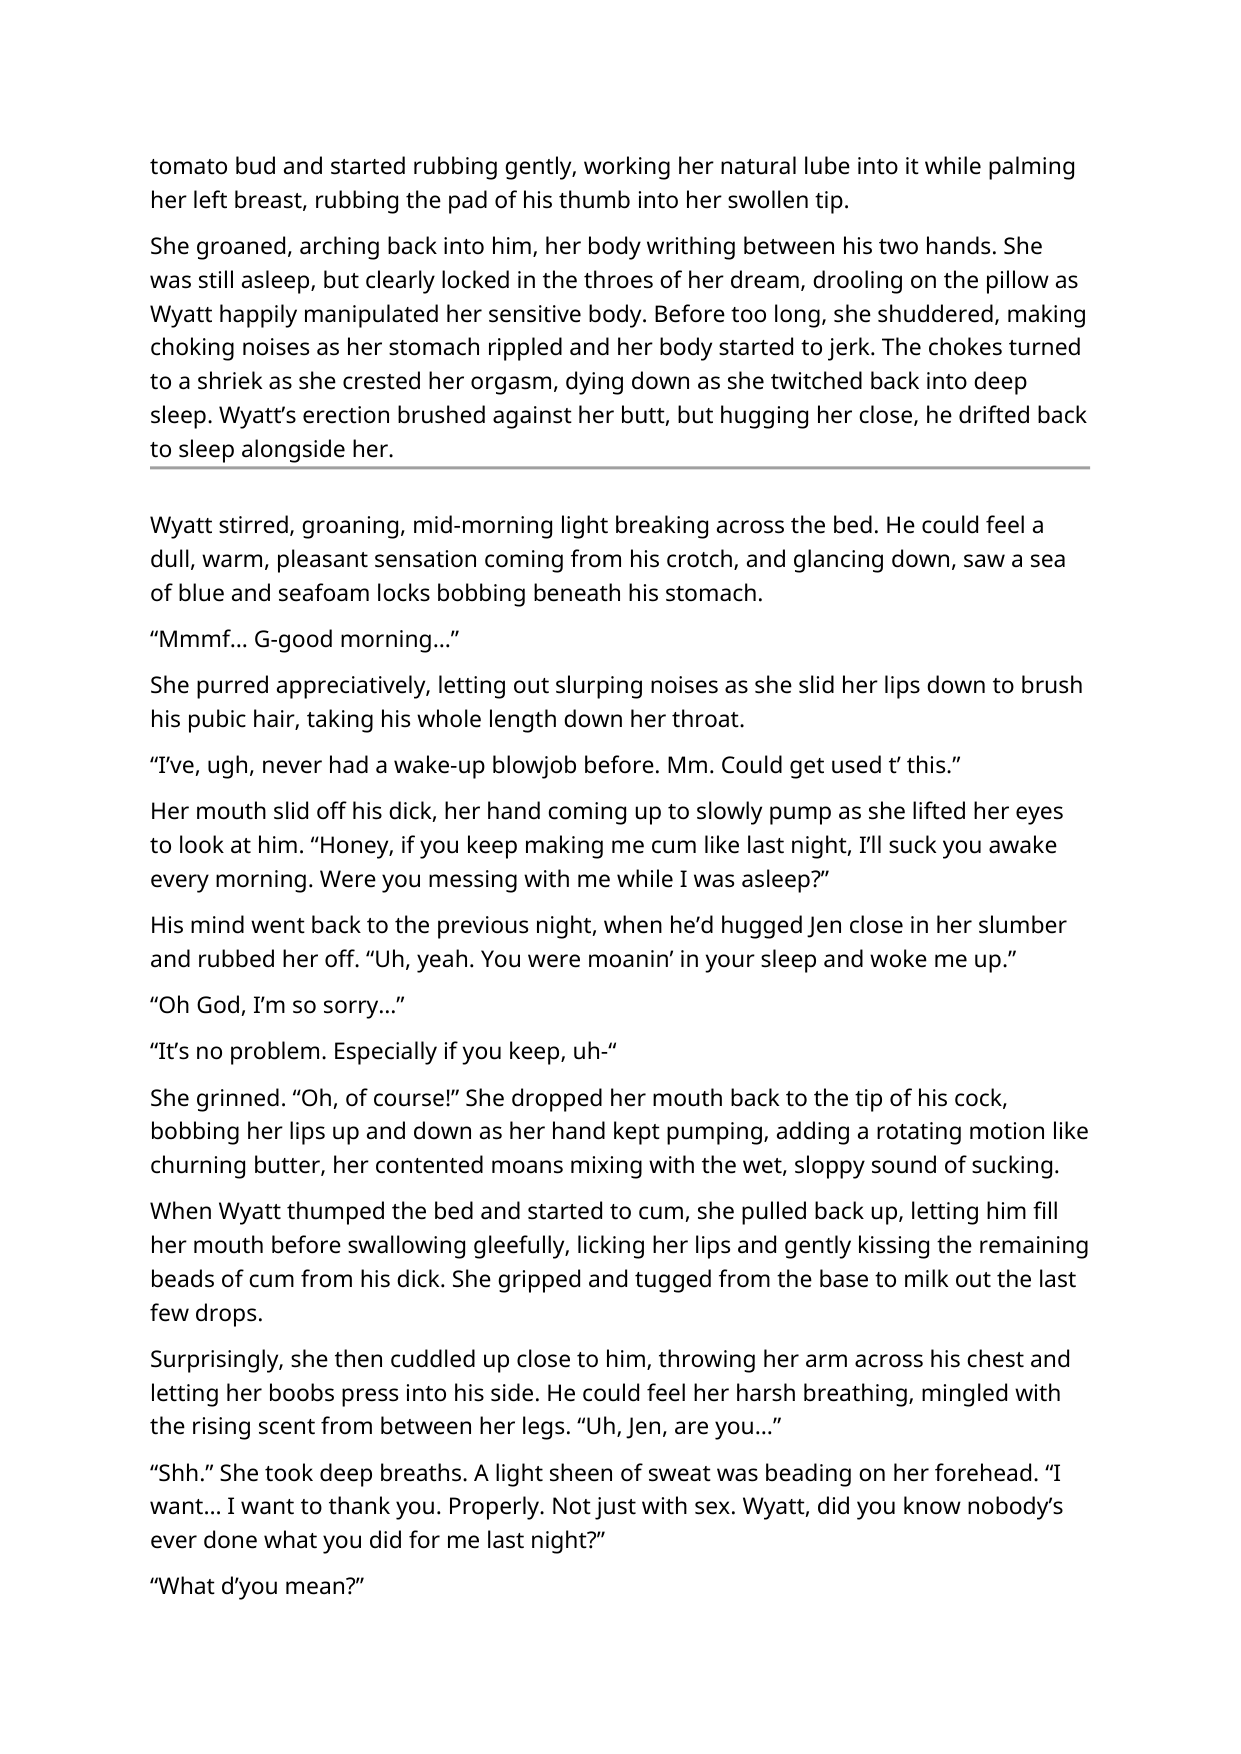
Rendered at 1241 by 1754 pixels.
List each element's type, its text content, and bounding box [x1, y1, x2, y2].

text She purred appreciatively, letting out slurping noises as she slid her lips down to brush his pubic hair, taking his whole length down her throat. [150, 669, 1090, 734]
text She groaned, arching back into him, her body writhing between his two hands. She was still asleep, but clearly locked in the throes of her dream, drooling on the pillow as Wyatt happily manipulated her sensitive body. Before too long, she shuddered, making choking noises as her stomach rippled and her body started to jerk. The chokes turned to a shriek as she crested her orgasm, dying down as she twitched back into deep sleep. Wyatt’s erection brushed against her butt, but hugging her close, he drifted back to sleep alongside her. [150, 230, 1090, 464]
text “Oh God, I’m so sorry…” [150, 989, 1090, 1020]
text His mind went back to the previous night, when he’d hugged Jen close in her slumber and rubbed her off. “Uh, yeah. You were moanin’ in your sleep and woke me up.” [150, 909, 1090, 974]
text When Wyatt thumped the bed and started to cum, she pulled back up, letting him fill her mouth before swallowing gleefully, licking her lips and gently kissing the remaining beads of cum from his dick. She gripped and tugged from the base to milk out the last few drops. [150, 1195, 1090, 1328]
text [150, 150, 1090, 215]
text “I’ve, ugh, never had a wake-up blowjob before. Mm. Could get used t’ this.” [150, 749, 1090, 780]
text “Shh.” She took deep breaths. A light sheen of sweat was beading on her forehead. “I want… I want to thank you. Properly. Not just with sex. Wyatt, did you know nobody’s ever done what you did for me last night?” [150, 1456, 1090, 1555]
text Her mouth slid off his dick, her hand coming up to slowly pump as she lifted her eyes to look at him. “Honey, if you keep making me cum like last night, I’ll suck you awake every morning. Were you messing with me while I was asleep?” [150, 795, 1090, 894]
text She grinned. “Oh, of course!” She dropped her mouth back to the tip of his cock, bobbing her lips up and down as her hand kept pumping, adding a rotating motion like churning butter, her contented moans mixing with the wet, sloppy sound of sucking. [150, 1081, 1090, 1180]
text Surprisingly, she then cuddled up close to him, throwing her arm across his chest and letting her boobs press into his side. He could feel her harsh breathing, mingled with the rising scent from between her legs. “Uh, Jen, are you…” [150, 1343, 1090, 1441]
text “What d’you mean?” [150, 1570, 1090, 1601]
text Wyatt stirred, groaning, mid-morning light breaking across the bed. He could feel a dull, warm, pleasant sensation coming from his crotch, and glancing down, saw a sea of blue and seafoam locks bobbing beneath his stomach. [150, 509, 1090, 608]
text “It’s no problem. Especially if you keep, uh-“ [150, 1035, 1090, 1066]
text “Mmmf… G-good morning…” [150, 623, 1090, 654]
